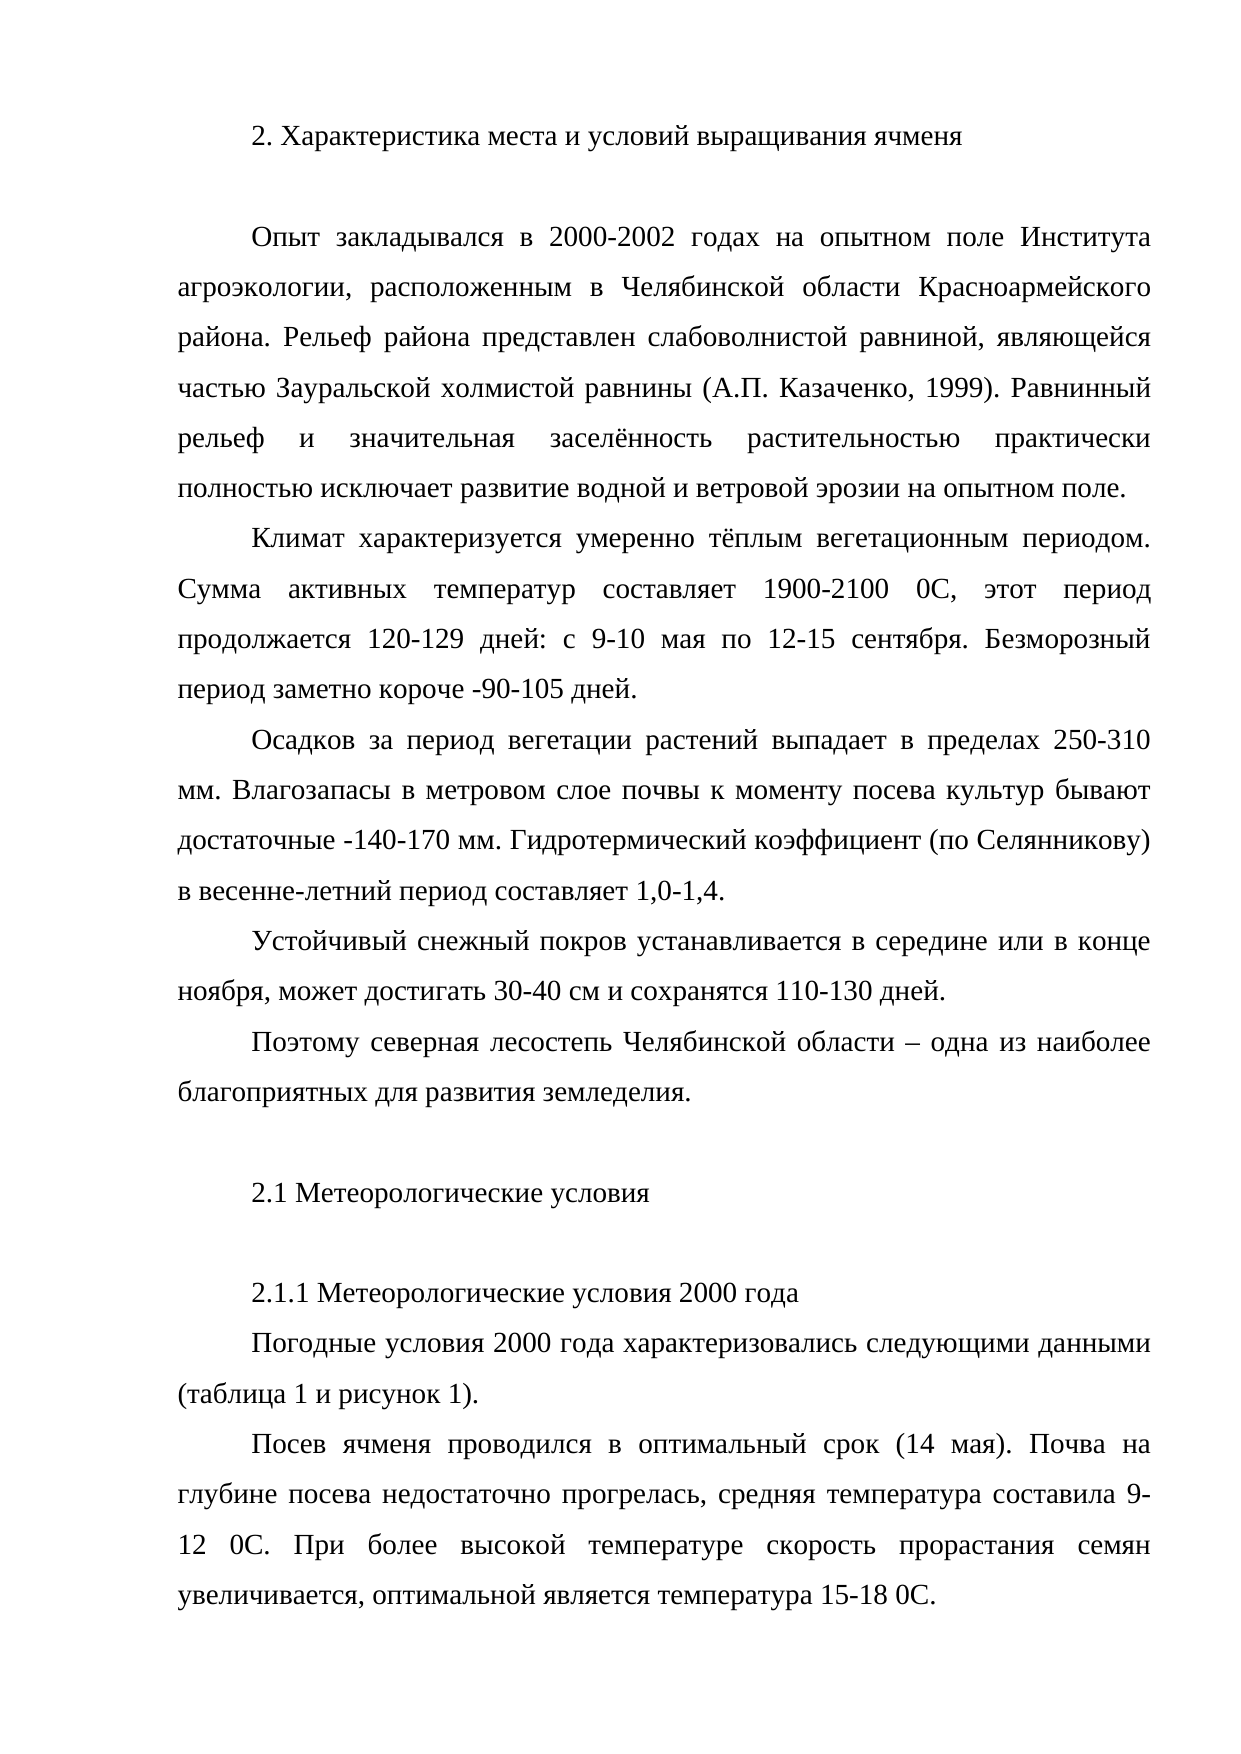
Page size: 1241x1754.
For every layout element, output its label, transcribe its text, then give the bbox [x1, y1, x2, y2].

text Климат характеризуется умеренно тёплым вегетационным периодом. Сумма активных температур составляет 1900-2100 0С, этот период продолжается 120-129 дней: с 9-10 мая по 12-15 сентября. Безморозный период заметно короче -90-105 дней. [177, 521, 1152, 705]
text Опыт закладывался в 2000-2002 годах на опытном поле Института агроэкологии, расположенным в Челябинской области Красноармейского района. Рельеф района представлен слабоволнистой равниной, являющейся частью Зауральской холмистой равнины (А.П. Казаченко, 1999). Равнинный рельеф и значительная заселённость растительностью практически полностью исключает развитие водной и ветровой эрозии на опытном поле. [177, 219, 1152, 504]
text Осадков за период вегетации растений выпадает в пределах 250-310 мм. Влагозапасы в метровом слое почвы к моменту посева культур бывают достаточные -140-170 мм. Гидротермический коэффициент (по Селянникову) в весенне-летний период составляет 1,0-1,4. [177, 722, 1152, 906]
text Погодные условия 2000 года характеризовались следующими данными (таблица 1 и рисунок 1). [177, 1326, 1152, 1409]
text Посев ячменя проводился в оптимальный срок (14 мая). Почва на глубине посева недостаточно прогрелась, средняя температура составила 9-12 0С. При более высокой температуре скорость прорастания семян увеличивается, оптимальной является температура 15-18 0С. [177, 1426, 1152, 1611]
text 2. Характеристика места и условий выращивания ячменя [177, 118, 1152, 152]
text 2.1 Метеорологические условия [177, 1175, 1152, 1208]
text Поэтому северная лесостепь Челябинской области – одна из наиболее благоприятных для развития земледелия. [177, 1024, 1152, 1108]
text Устойчивый снежный покров устанавливается в середине или в конце ноября, может достигать 30-40 см и сохранятся 110-130 дней. [177, 923, 1152, 1007]
text 2.1.1 Метеорологические условия 2000 года [177, 1275, 1152, 1309]
